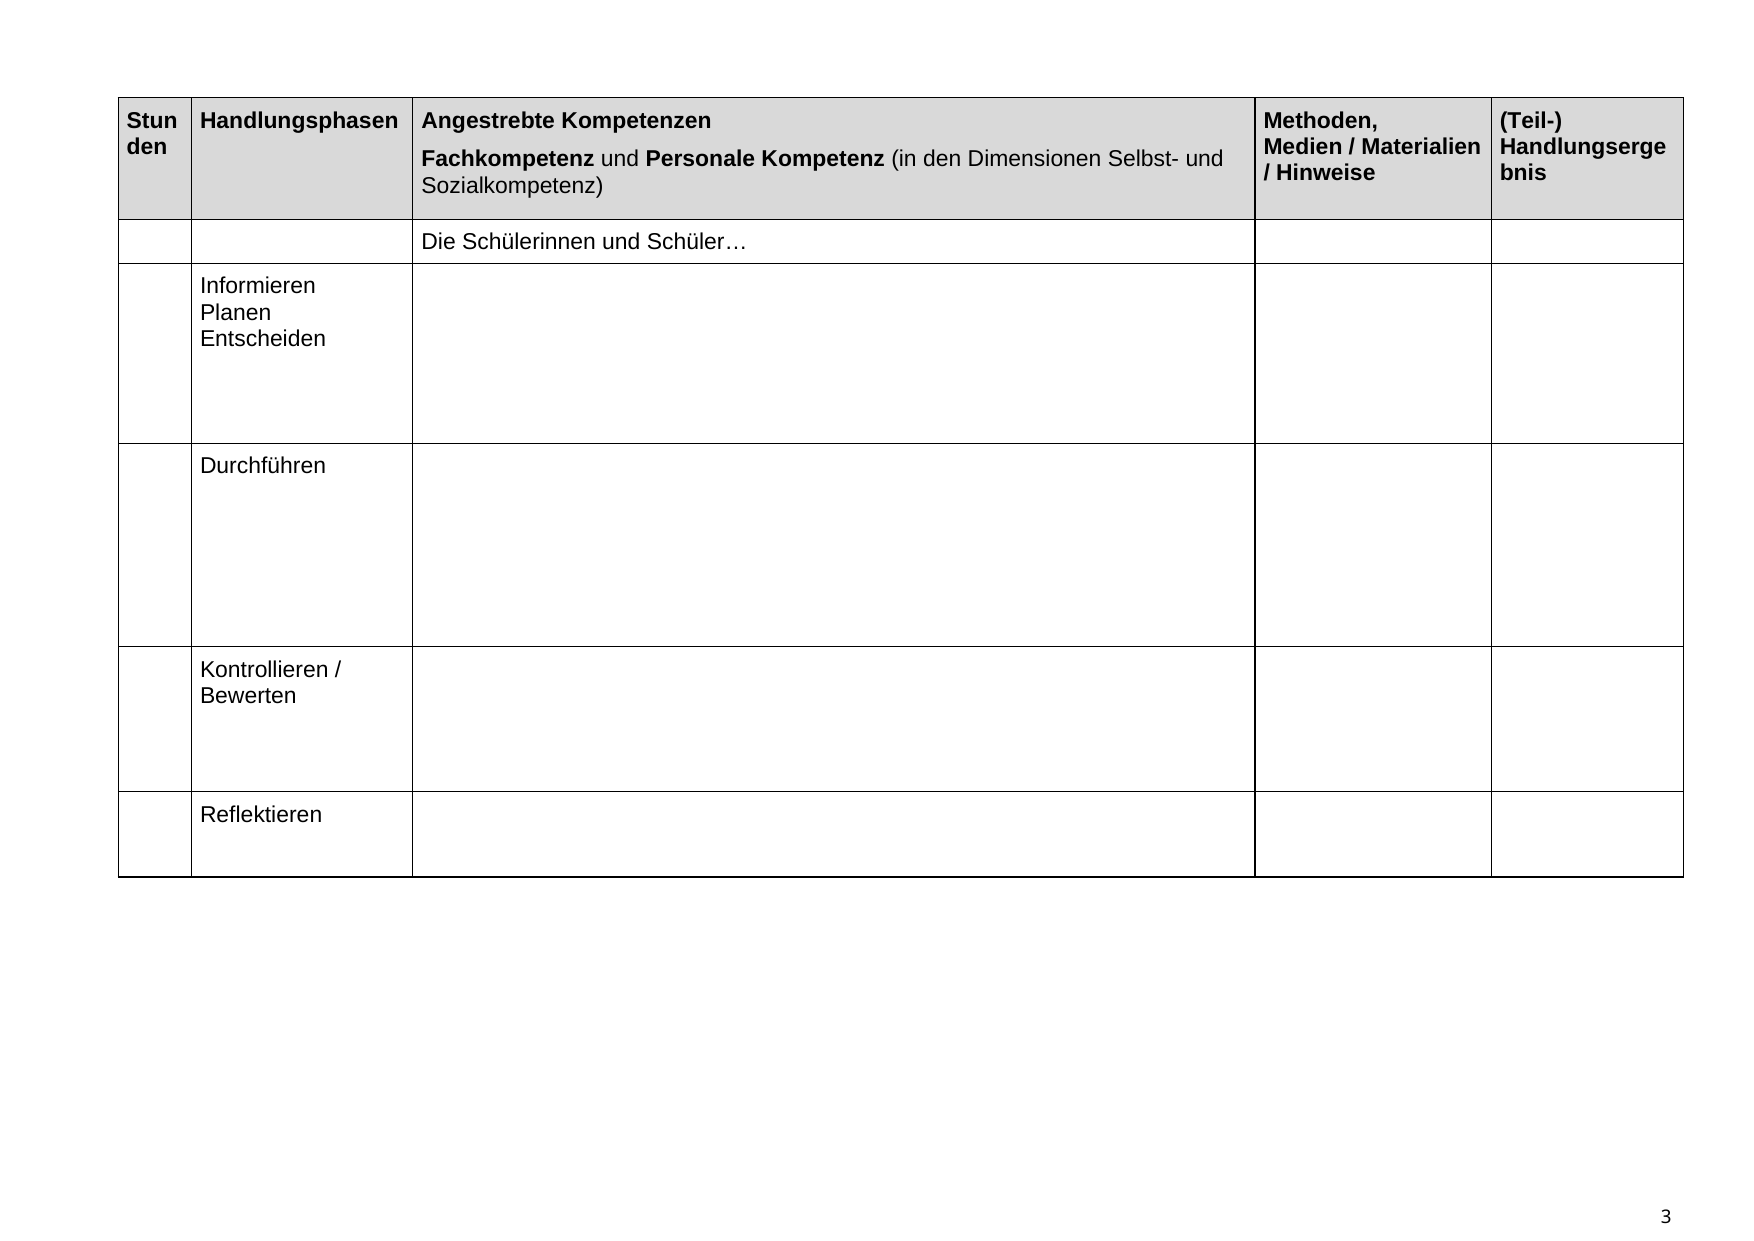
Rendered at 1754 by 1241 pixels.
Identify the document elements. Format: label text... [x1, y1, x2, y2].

table_header (Teil-) Handlungsergebnis [1492, 98, 1683, 219]
table_cell [1256, 264, 1491, 443]
table_cell Durchführen [192, 444, 412, 646]
table_cell [1256, 792, 1491, 876]
table_header Stunden [119, 98, 191, 219]
table_cell [1492, 264, 1683, 443]
table_cell [119, 444, 191, 646]
table_cell Reflektieren [192, 792, 412, 876]
table_cell Die Schülerinnen und Schüler… [413, 220, 1254, 263]
table_cell [1492, 444, 1683, 646]
table_cell [413, 264, 1254, 443]
table_header Angestrebte Kompetenzen Fachkompetenz und Personale Kompetenz (in den Dimensionen Selbst- und Sozialkompetenz) [413, 98, 1254, 219]
table_cell [1492, 792, 1683, 876]
table_header Handlungsphasen [192, 98, 412, 219]
table_cell [413, 792, 1254, 876]
table_cell Kontrollieren / Bewerten [192, 647, 412, 791]
table_cell [1492, 647, 1683, 791]
table_cell [1256, 220, 1491, 263]
table_cell Informieren Planen Entscheiden [192, 264, 412, 443]
table_header Methoden, Medien / Materialien / Hinweise [1256, 98, 1491, 219]
table_cell [119, 264, 191, 443]
table_cell [119, 792, 191, 876]
table_cell [413, 444, 1254, 646]
table_cell [119, 220, 191, 263]
table_cell [1256, 444, 1491, 646]
table_cell [413, 647, 1254, 791]
table_cell [1256, 647, 1491, 791]
table_cell [192, 220, 412, 263]
table_cell [1492, 220, 1683, 263]
table_cell [119, 647, 191, 791]
